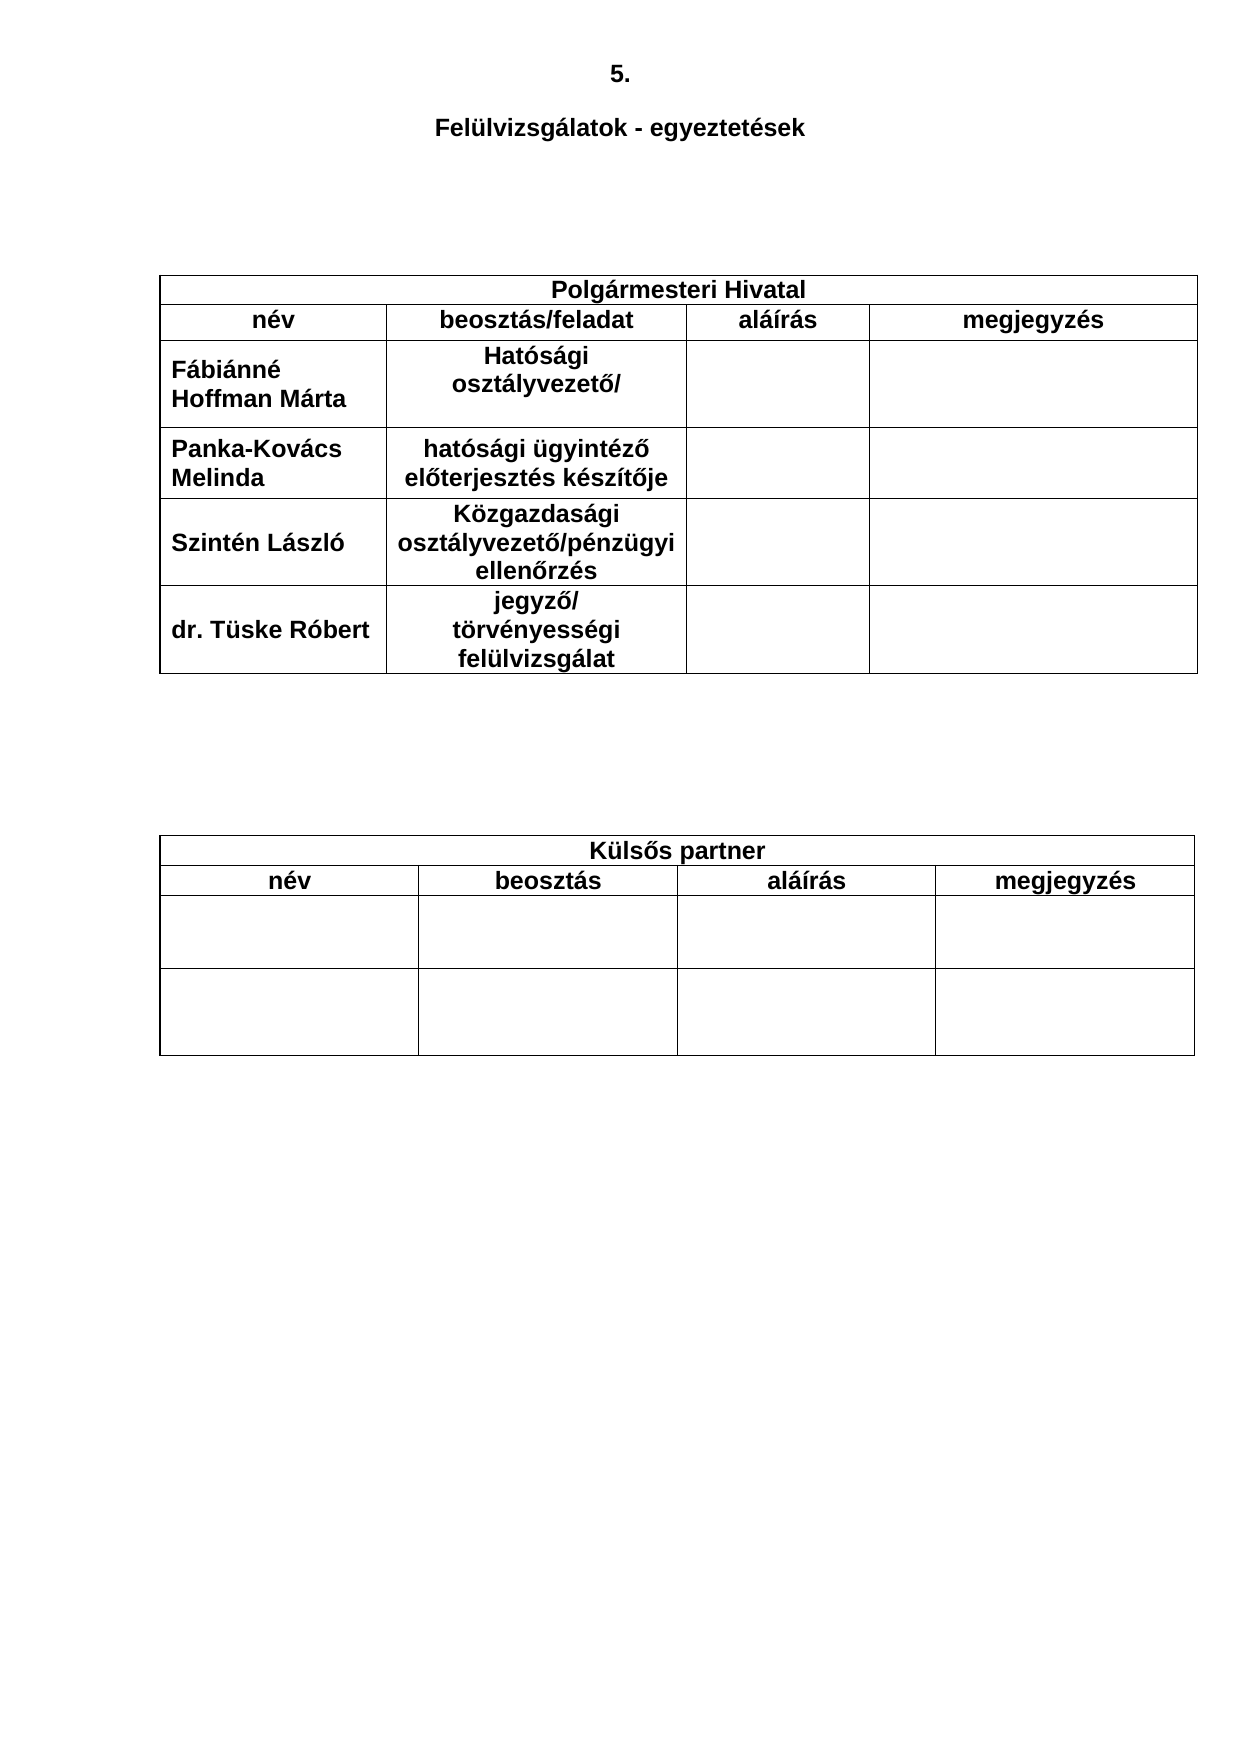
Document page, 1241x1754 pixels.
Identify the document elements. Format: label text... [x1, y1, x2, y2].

table_header Polgármesteri Hivatal [161, 276, 1197, 304]
table_cell [678, 969, 935, 1054]
table_cell [419, 969, 677, 1054]
table_cell jegyző/ törvényességi felülvizsgálat [387, 586, 686, 672]
table_cell [161, 896, 418, 968]
table_cell [687, 428, 869, 498]
table_cell dr. Tüske Róbert [161, 586, 386, 672]
table_cell Fábiánné Hoffman Márta [161, 341, 386, 427]
table_cell [936, 896, 1194, 968]
table_cell név [161, 305, 386, 340]
table_cell [687, 341, 869, 427]
table_cell [419, 896, 677, 968]
table_cell [870, 341, 1197, 427]
table_cell beosztás [419, 866, 677, 894]
table_cell név [161, 866, 418, 894]
table_cell megjegyzés [936, 866, 1194, 894]
table_cell [678, 896, 935, 968]
table_cell [687, 499, 869, 585]
table_cell [870, 499, 1197, 585]
table_cell [687, 586, 869, 672]
table_cell Közgazdasági osztályvezető/pénzügyi ellenőrzés [387, 499, 686, 585]
text 5. [159, 59, 1081, 88]
table_cell hatósági ügyintéző előterjesztés készítője [387, 428, 686, 498]
table_cell [936, 969, 1194, 1054]
text Felülvizsgálatok - egyeztetések [159, 113, 1081, 142]
table_cell aláírás [678, 866, 935, 894]
table_cell Panka-Kovács Melinda [161, 428, 386, 498]
table_header Külsős partner [161, 836, 1194, 865]
table_cell aláírás [687, 305, 869, 340]
table_cell megjegyzés [870, 305, 1197, 340]
table_cell Szintén László [161, 499, 386, 585]
table_cell beosztás/feladat [387, 305, 686, 340]
table_cell [870, 428, 1197, 498]
table_cell [870, 586, 1197, 672]
table_cell [161, 969, 418, 1054]
table_cell Hatósági osztályvezető/ [387, 341, 686, 427]
